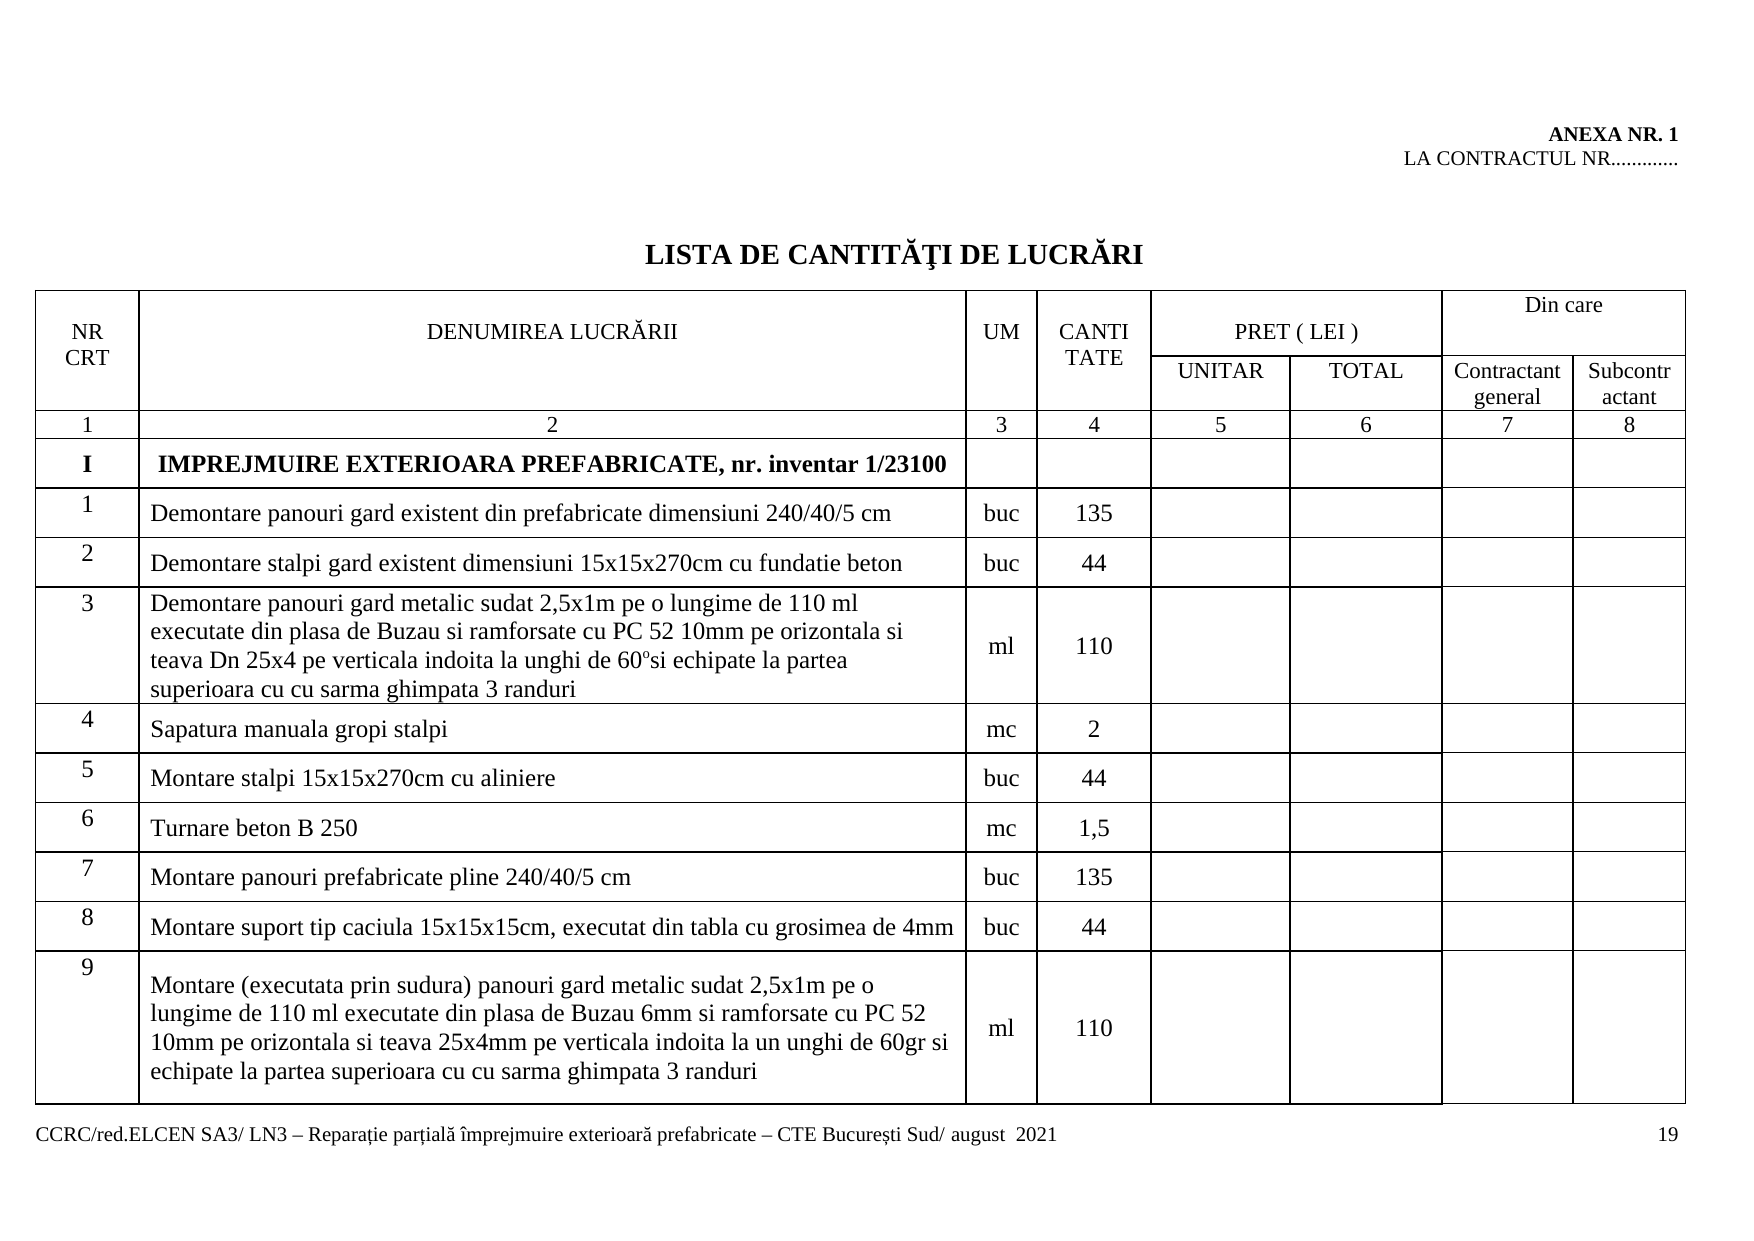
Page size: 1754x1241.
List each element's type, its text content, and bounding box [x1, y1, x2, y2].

table_cell 3 [967, 411, 1036, 438]
table_header DENUMIREA LUCRĂRII [140, 291, 965, 410]
table_cell buc [967, 902, 1036, 950]
table_cell [1291, 704, 1441, 752]
table_cell buc [967, 853, 1036, 901]
table_cell [1443, 587, 1572, 703]
table_cell UNITAR [1152, 357, 1289, 410]
table_cell [1152, 853, 1289, 901]
subtitle LISTA DE CANTITĂŢI DE LUCRĂRI [35, 237, 1678, 271]
table_cell 1,5 [1038, 803, 1150, 851]
table_cell Demontare panouri gard metalic sudat 2,5x1m pe o lungime de 110 ml executate din plasa de Buzau si ramforsate cu PC 52 10mm pe orizontala si teava Dn 25x4 pe verticala indoita la unghi de 60osi echipate la partea superioara cu cu sarma ghimpata 3 randuri [140, 588, 965, 703]
table_cell [1291, 952, 1441, 1103]
table_cell [1443, 852, 1572, 901]
table_cell [1443, 704, 1572, 752]
table_cell Contractant general [1443, 356, 1572, 410]
table_cell 110 [1038, 952, 1150, 1103]
table_cell [1574, 587, 1685, 703]
table_header NR CRT [36, 291, 138, 410]
table_cell [1443, 753, 1572, 802]
table_cell [1443, 439, 1572, 487]
table_cell [1443, 803, 1572, 851]
table_cell 7 [1443, 411, 1572, 438]
table_cell mc [967, 704, 1036, 752]
table_cell [1152, 952, 1289, 1103]
table_cell buc [967, 489, 1036, 537]
table_cell [1291, 803, 1441, 851]
table_cell 1 [36, 411, 138, 438]
table_cell IMPREJMUIRE EXTERIOARA PREFABRICATE, nr. inventar 1/23100 [140, 439, 965, 487]
table_cell [1574, 852, 1685, 901]
table_cell [1291, 489, 1441, 537]
table_cell [1152, 489, 1289, 537]
table_cell 5 [1152, 411, 1289, 438]
table_cell [1291, 754, 1441, 802]
table_cell [1443, 902, 1572, 950]
table_header UM [967, 291, 1036, 410]
table_cell [1152, 704, 1289, 752]
table_cell [1152, 754, 1289, 802]
table_cell [1152, 902, 1289, 950]
table_cell Montare suport tip caciula 15x15x15cm, executat din tabla cu grosimea de 4mm [140, 902, 965, 950]
table_cell [1152, 803, 1289, 851]
table_cell 135 [1038, 853, 1150, 901]
table_cell 6 [36, 803, 138, 851]
table_cell [1574, 704, 1685, 752]
table_cell [1152, 538, 1289, 586]
table_cell TOTAL [1291, 357, 1441, 410]
text LA CONTRACTUL NR............. [35, 146, 1678, 170]
table_header PRET ( LEI ) [1152, 291, 1441, 355]
table_cell 4 [36, 704, 138, 752]
table_cell 44 [1038, 538, 1150, 586]
table_cell [1574, 538, 1685, 586]
table_cell 8 [1574, 411, 1685, 438]
table_cell [1443, 951, 1572, 1103]
table_cell Demontare stalpi gard existent dimensiuni 15x15x270cm cu fundatie beton [140, 538, 965, 586]
table_header CANTI TATE [1038, 291, 1150, 410]
table_cell 4 [1038, 411, 1150, 438]
table_cell buc [967, 754, 1036, 802]
table_header Din care [1443, 291, 1685, 355]
table_cell 7 [36, 853, 138, 901]
table_cell [1291, 538, 1441, 586]
table_cell Montare stalpi 15x15x270cm cu aliniere [140, 754, 965, 802]
table_cell Montare (executata prin sudura) panouri gard metalic sudat 2,5x1m pe o lungime de 110 ml executate din plasa de Buzau 6mm si ramforsate cu PC 52 10mm pe orizontala si teava 25x4mm pe verticala indoita la un unghi de 60gr si echipate la partea superioara cu cu sarma ghimpata 3 randuri [140, 952, 965, 1103]
table_cell 2 [1038, 704, 1150, 752]
table_cell [1443, 488, 1572, 537]
table_cell 3 [36, 588, 138, 703]
table_cell [1574, 753, 1685, 802]
table_cell 1 [36, 489, 138, 537]
table_cell 2 [36, 538, 138, 586]
table_cell mc [967, 803, 1036, 851]
table_cell [1291, 902, 1441, 950]
table_cell Sapatura manuala gropi stalpi [140, 704, 965, 752]
table_cell 44 [1038, 902, 1150, 950]
table_cell [1152, 588, 1289, 703]
table_cell 2 [140, 411, 965, 438]
table_cell [1574, 488, 1685, 537]
table_cell 6 [1291, 411, 1441, 438]
table_cell 135 [1038, 489, 1150, 537]
table_cell 8 [36, 902, 138, 950]
table_cell [1443, 538, 1572, 586]
table_cell Subcontractant [1574, 356, 1685, 410]
table_cell [1152, 439, 1289, 487]
table_cell [1574, 951, 1685, 1103]
table_cell [1291, 588, 1441, 703]
text ANEXA NR. 1 [35, 122, 1678, 146]
table_cell 110 [1038, 588, 1150, 703]
table_cell 44 [1038, 754, 1150, 802]
table_cell Demontare panouri gard existent din prefabricate dimensiuni 240/40/5 cm [140, 489, 965, 537]
table_cell I [36, 439, 138, 487]
table_cell ml [967, 952, 1036, 1103]
table_cell [1574, 439, 1685, 487]
table_cell [1291, 853, 1441, 901]
table_cell Turnare beton B 250 [140, 803, 965, 851]
table_cell [967, 439, 1036, 487]
table_cell Montare panouri prefabricate pline 240/40/5 cm [140, 853, 965, 901]
table_cell [1574, 803, 1685, 851]
table_cell [1038, 439, 1150, 487]
table_cell [1574, 902, 1685, 950]
table_cell 5 [36, 754, 138, 802]
table_cell ml [967, 588, 1036, 703]
table_cell [1291, 439, 1441, 487]
table_cell buc [967, 538, 1036, 586]
table_cell 9 [36, 952, 138, 1103]
